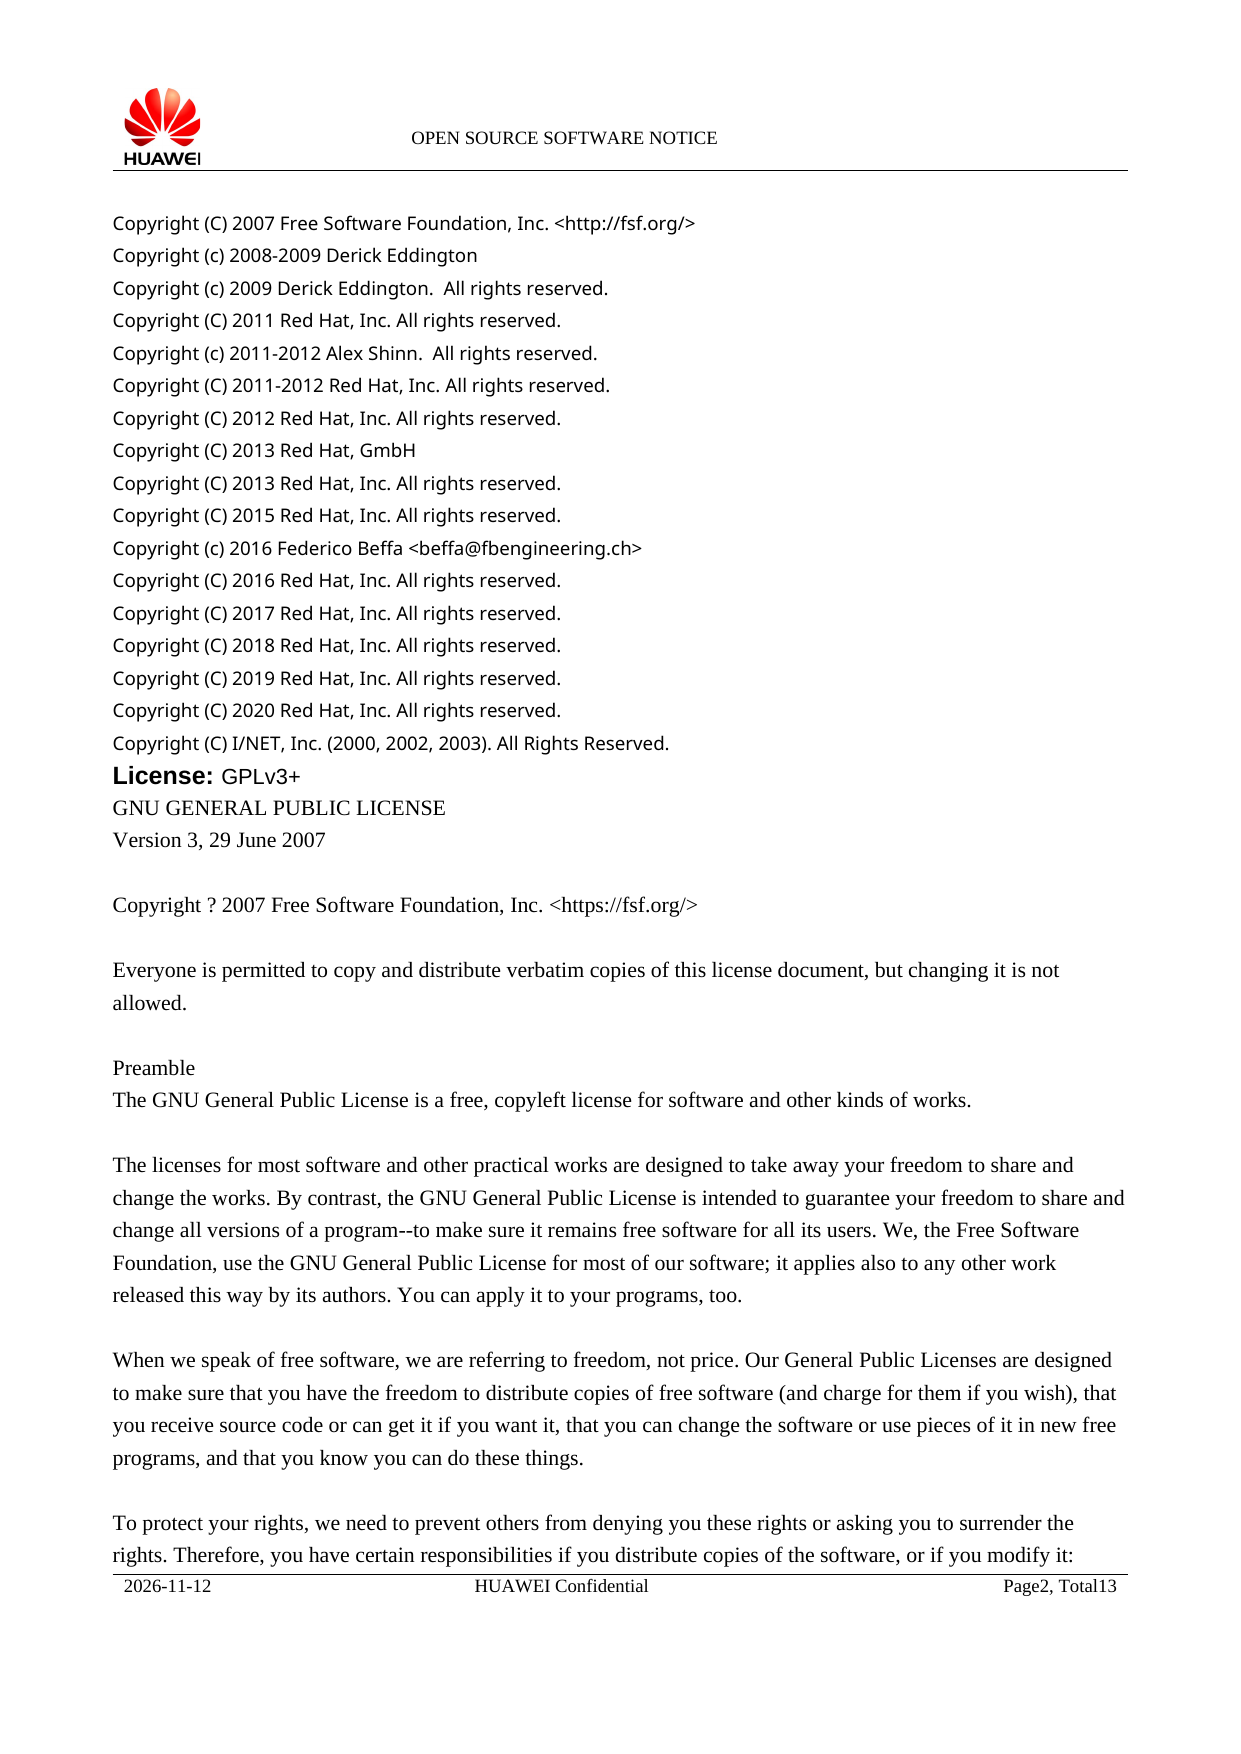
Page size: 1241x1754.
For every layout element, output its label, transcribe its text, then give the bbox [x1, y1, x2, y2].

text License: GPLv3+ [112, 759, 1128, 791]
text Copyright (C) 2016 Red Hat, Inc. All rights reserved. [112, 564, 1128, 596]
text Copyright (C) 2007 Free Software Foundation, Inc. <http://fsf.org/> [112, 206, 1128, 239]
text Copyright (C) 2015 Red Hat, Inc. All rights reserved. [112, 499, 1128, 531]
text Copyright (c) 2011-2012 Alex Shinn. All rights reserved. [112, 336, 1128, 369]
text Copyright (C) 2020 Red Hat, Inc. All rights reserved. [112, 694, 1128, 726]
text Copyright (c) 2009 Derick Eddington. All rights reserved. [112, 271, 1128, 304]
text Copyright (C) 2013 Red Hat, GmbH [112, 434, 1128, 466]
text Copyright (C) 2019 Red Hat, Inc. All rights reserved. [112, 661, 1128, 694]
text Copyright (C) 2013 Red Hat, Inc. All rights reserved. [112, 466, 1128, 499]
picture [124, 88, 201, 165]
text Copyright (c) 2016 Federico Beffa <beffa@fbengineering.ch> [112, 531, 1128, 564]
text Copyright (c) 2008-2009 Derick Eddington [112, 239, 1128, 271]
text Copyright (C) 2018 Red Hat, Inc. All rights reserved. [112, 629, 1128, 661]
text Copyright (C) 2012 Red Hat, Inc. All rights reserved. [112, 401, 1128, 434]
text Copyright (C) 2017 Red Hat, Inc. All rights reserved. [112, 596, 1128, 629]
text Copyright (C) I/NET, Inc. (2000, 2002, 2003). All Rights Reserved. [112, 726, 1128, 759]
text Copyright (C) 2011 Red Hat, Inc. All rights reserved. [112, 304, 1128, 336]
text Copyright (C) 2011-2012 Red Hat, Inc. All rights reserved. [112, 369, 1128, 401]
